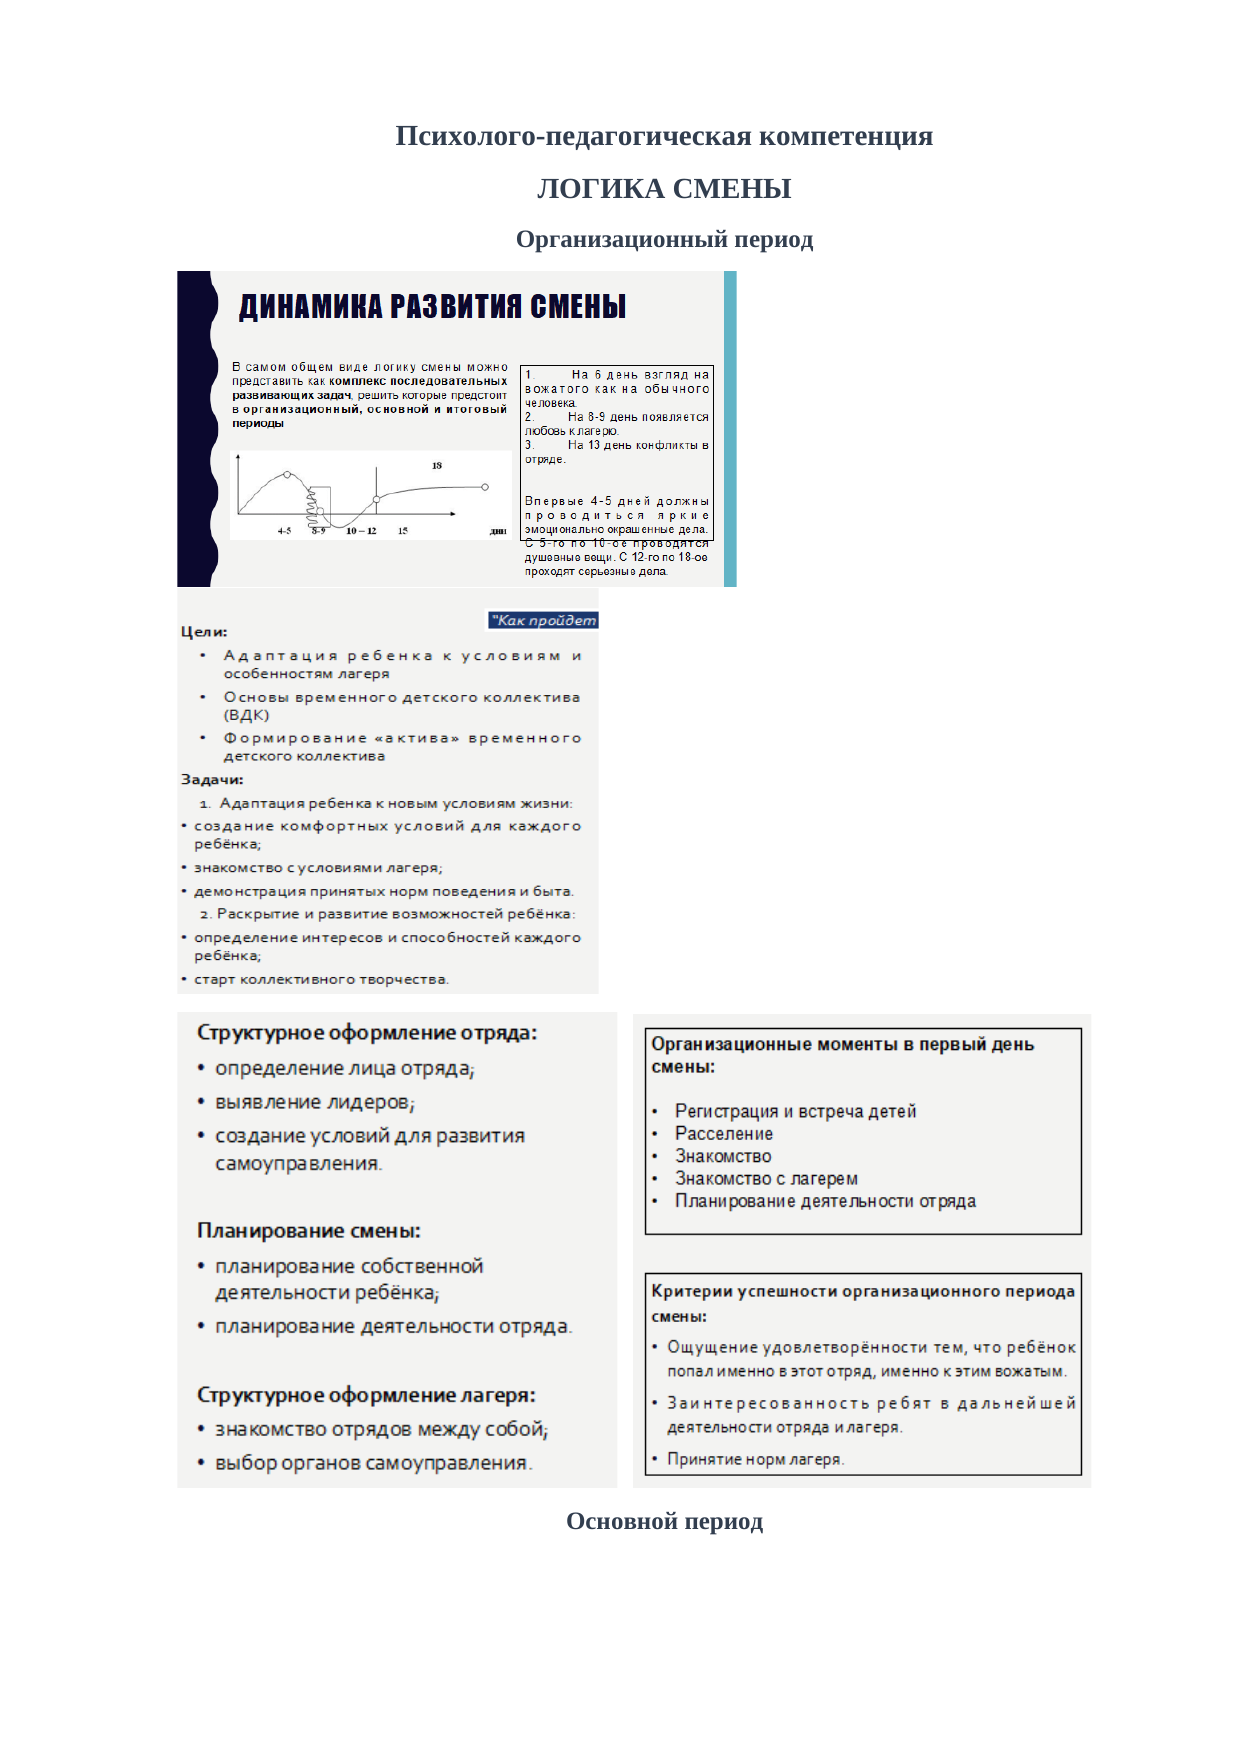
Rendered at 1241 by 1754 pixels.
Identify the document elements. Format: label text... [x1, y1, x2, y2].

text Основной период [177, 1506, 1152, 1535]
text Психолого-педагогическая компетенция [177, 118, 1152, 152]
picture [177, 1012, 618, 1488]
text ЛОГИКА СМЕНЫ [177, 171, 1152, 204]
picture [633, 1014, 1092, 1488]
picture [177, 588, 599, 994]
picture [177, 271, 737, 587]
text Организационный период [177, 224, 1152, 252]
